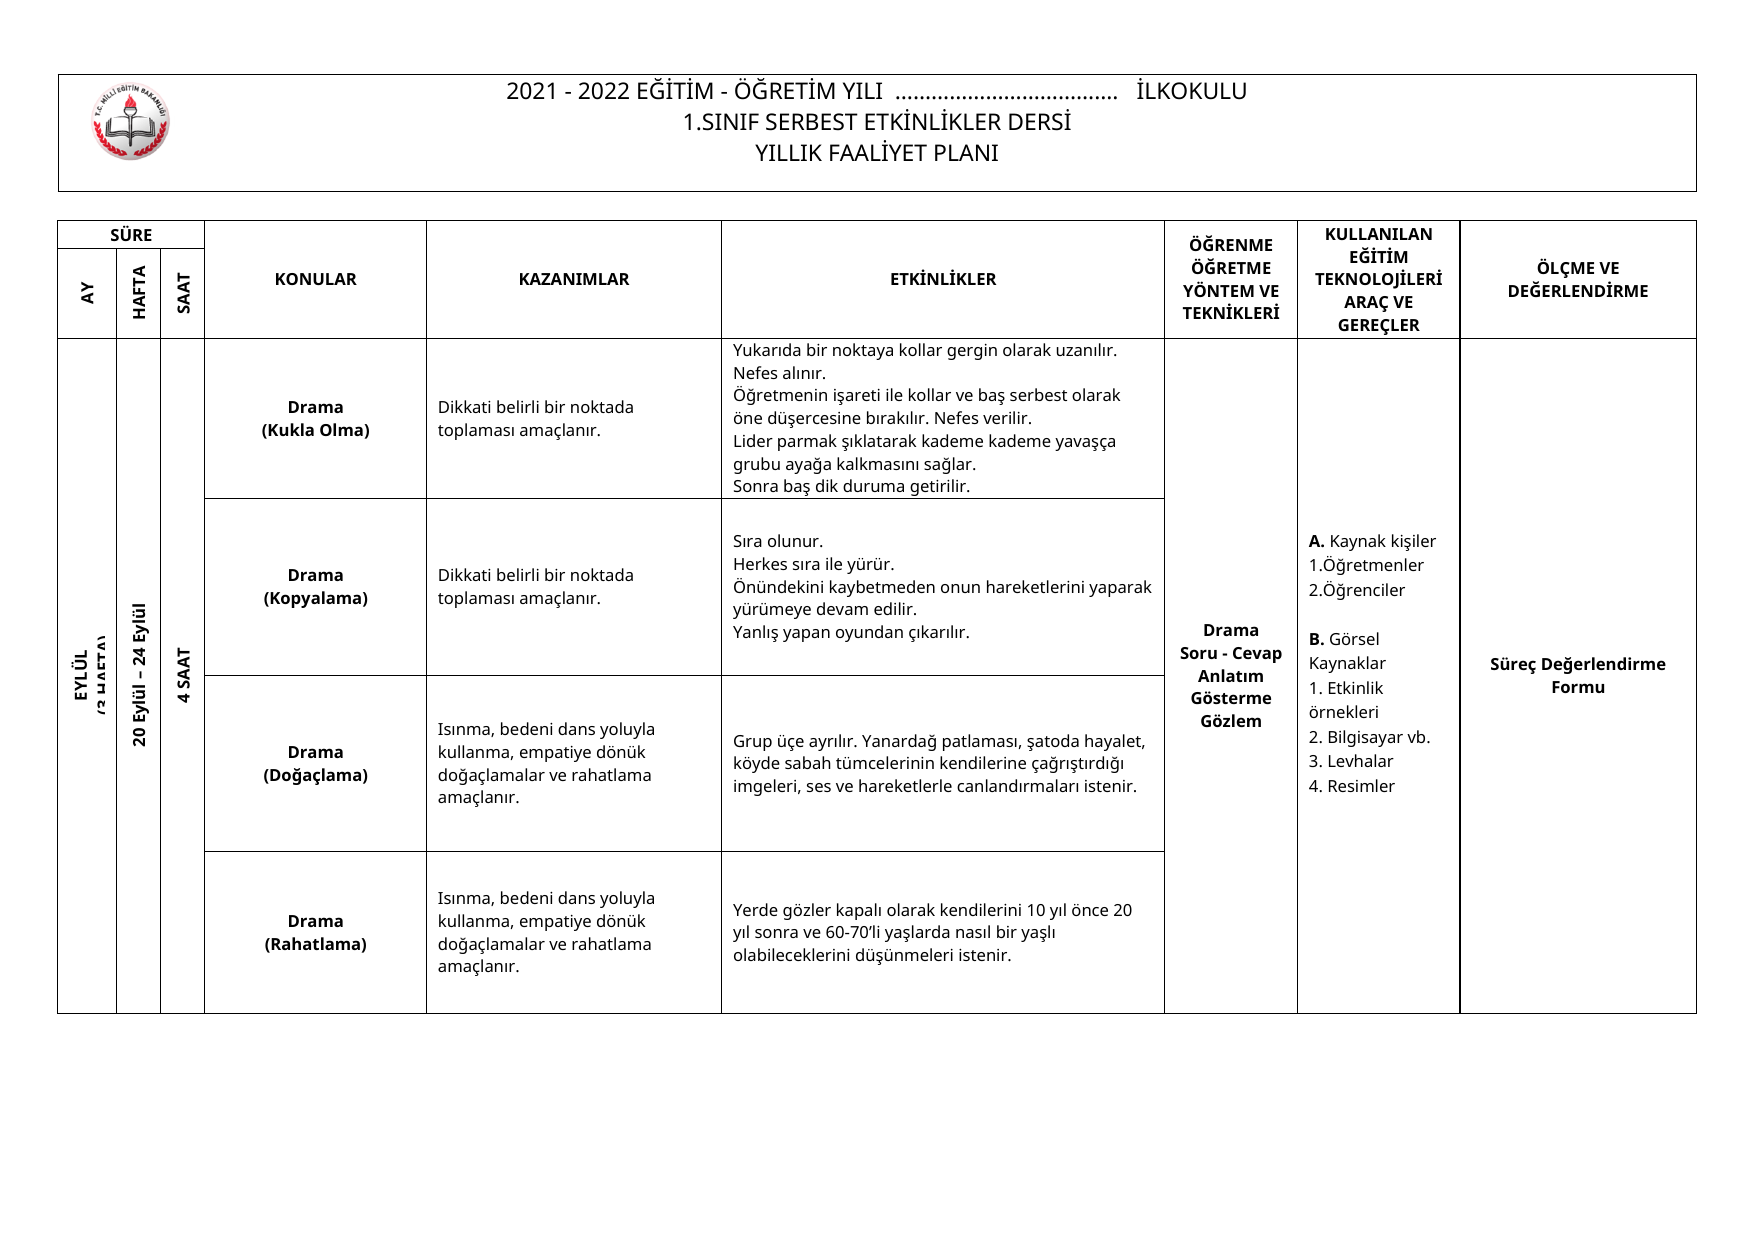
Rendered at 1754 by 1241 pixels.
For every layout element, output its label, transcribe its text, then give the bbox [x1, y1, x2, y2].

table_cell Drama Soru - Cevap Anlatım Gösterme Gözlem [1165, 339, 1297, 1013]
table_cell Dikkati belirli bir noktada toplaması amaçlanır. [427, 499, 721, 674]
table_cell 4 SAAT [161, 339, 204, 1013]
table_header KONULAR [205, 221, 426, 338]
table_cell EYLÜL (3.HAFTA) [58, 339, 116, 1013]
table_cell Yukarıda bir noktaya kollar gergin olarak uzanılır. Nefes alınır. Öğretmenin işareti ile kollar ve baş serbest olarak öne düşercesine bırakılır. Nefes verilir. Lider parmak şıklatarak kademe kademe yavaşça grubu ayağa kalkmasını sağlar. Sonra baş dik duruma getirilir. [722, 339, 1164, 498]
table_cell AY [58, 249, 116, 338]
table_cell SAAT [161, 249, 204, 338]
table_header ETKİNLİKLER [722, 221, 1164, 338]
table_cell Dikkati belirli bir noktada toplaması amaçlanır. [427, 339, 721, 498]
table_header ÖLÇME VE DEĞERLENDİRME [1461, 221, 1696, 338]
table_header KAZANIMLAR [427, 221, 721, 338]
table_cell Isınma, bedeni dans yoluyla kullanma, empatiye dönük doğaçlamalar ve rahatlama amaçlanır. [427, 676, 721, 851]
picture [85, 77, 175, 167]
table_cell Drama (Doğaçlama) [205, 676, 426, 851]
table_cell Isınma, bedeni dans yoluyla kullanma, empatiye dönük doğaçlamalar ve rahatlama amaçlanır. [427, 852, 721, 1013]
table_cell HAFTA [117, 249, 160, 338]
table_cell Sıra olunur. Herkes sıra ile yürür. Önündekini kaybetmeden onun hareketlerini yaparak yürümeye devam edilir. Yanlış yapan oyundan çıkarılır. [722, 499, 1164, 674]
table_cell Drama (Rahatlama) [205, 852, 426, 1013]
table_cell 20 Eylül – 24 Eylül [117, 339, 160, 1013]
table_cell Yerde gözler kapalı olarak kendilerini 10 yıl önce 20 yıl sonra ve 60-70’li yaşlarda nasıl bir yaşlı olabileceklerini düşünmeleri istenir. [722, 852, 1164, 1013]
table_cell Drama (Kukla Olma) [205, 339, 426, 498]
table_header KULLANILAN EĞİTİM TEKNOLOJİLERİ ARAÇ VE GEREÇLER [1298, 221, 1459, 338]
table_header ÖĞRENME ÖĞRETME YÖNTEM VE TEKNİKLERİ [1165, 221, 1297, 338]
table_cell Drama (Kopyalama) [205, 499, 426, 674]
table_header SÜRE [58, 221, 204, 248]
table_cell A. Kaynak kişiler 1.Öğretmenler 2.Öğrenciler B. Görsel Kaynaklar 1. Etkinlik örnekleri 2. Bilgisayar vb. 3. Levhalar 4. Resimler [1298, 339, 1459, 1013]
table_cell Süreç Değerlendirme Formu [1461, 339, 1696, 1013]
table_cell Grup üçe ayrılır. Yanardağ patlaması, şatoda hayalet, köyde sabah tümcelerinin kendilerine çağrıştırdığı imgeleri, ses ve hareketlerle canlandırmaları istenir. [722, 676, 1164, 851]
